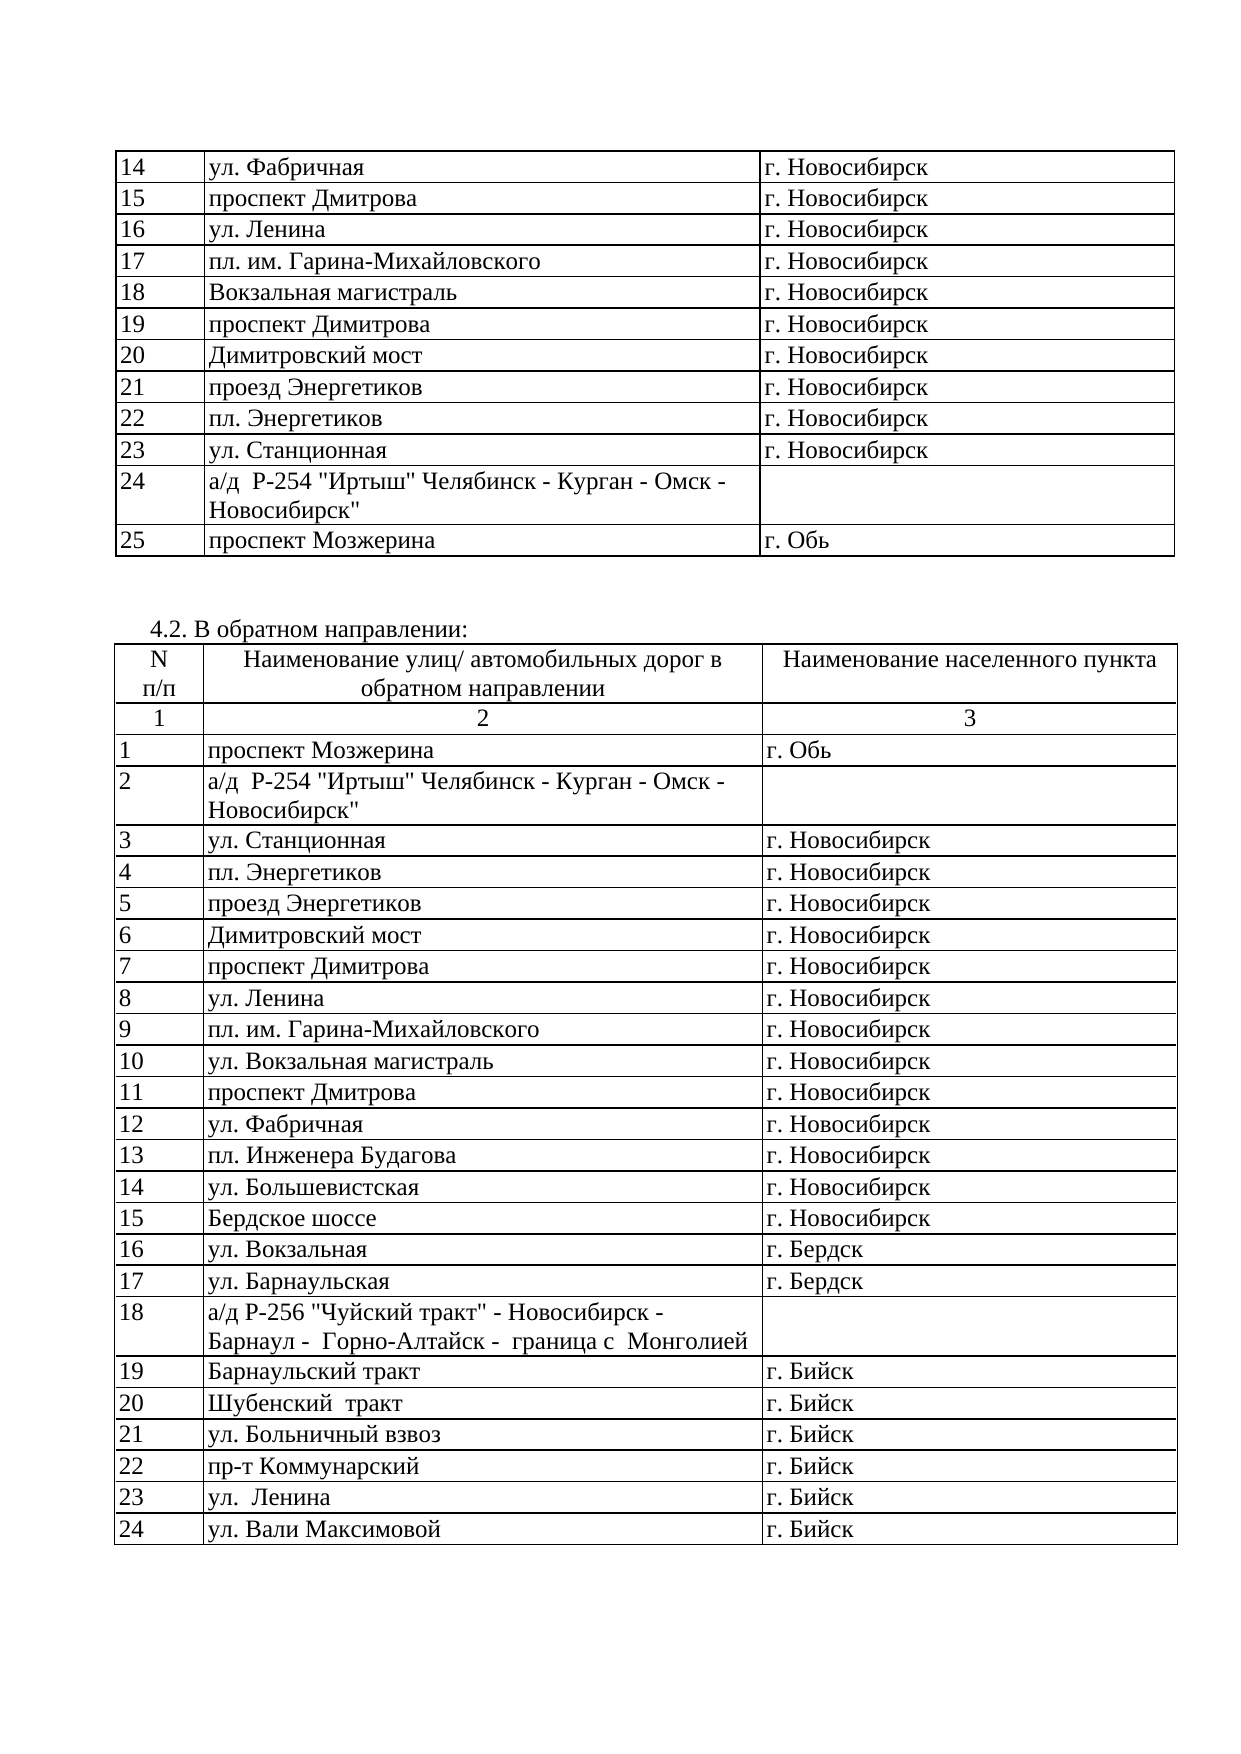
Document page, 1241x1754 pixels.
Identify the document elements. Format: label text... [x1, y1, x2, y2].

table_cell [763, 765, 1177, 824]
table_cell г. Новосибирск [763, 1170, 1177, 1201]
table_cell проспект Дмитрова [205, 183, 759, 213]
table_cell 19 [117, 309, 204, 339]
table_cell г. Обь [763, 734, 1177, 765]
table_cell ул. Станционная [204, 826, 762, 855]
table_cell 16 [115, 1234, 203, 1264]
table_cell 19 [115, 1356, 203, 1386]
table_cell [761, 466, 1174, 524]
table_cell проспект Мозжерина [205, 525, 759, 555]
table_cell проспект Дмитрова [204, 1077, 762, 1107]
table_cell проспект Димитрова [204, 951, 762, 981]
table_cell г. Новосибирск [763, 950, 1177, 981]
table_cell 21 [117, 372, 204, 402]
table_cell 12 [115, 1108, 203, 1138]
table_cell Бердское шоссе [204, 1203, 762, 1233]
table_cell 14 [117, 152, 204, 181]
table_cell ул. Ленина [204, 1482, 762, 1512]
table_cell пл. им. Гарина-Михайловского [204, 1014, 762, 1044]
table_cell 20 [115, 1388, 203, 1418]
table_cell г. Новосибирск [761, 277, 1174, 307]
table_cell 18 [115, 1297, 203, 1355]
table_cell 22 [117, 403, 204, 433]
table_cell проспект Димитрова [205, 309, 759, 339]
table_cell ул. Ленина [205, 215, 759, 244]
text 4.2. В обратном направлении: [150, 614, 1090, 643]
table_cell 13 [115, 1140, 203, 1170]
table_cell 14 [115, 1171, 203, 1201]
table_cell г. Бийск [763, 1386, 1177, 1418]
table_cell г. Бийск [763, 1449, 1177, 1481]
table_cell 6 [115, 919, 203, 950]
table_cell 23 [115, 1482, 203, 1512]
table_cell г. Новосибирск [761, 215, 1174, 244]
table_cell г. Бийск [763, 1512, 1177, 1544]
table_header Наименование населенного пункта [763, 645, 1177, 702]
table_cell г. Новосибирск [763, 887, 1177, 918]
table_cell г. Новосибирск [763, 1013, 1177, 1044]
table_cell 22 [115, 1450, 203, 1481]
table_cell г. Бердск [763, 1233, 1177, 1264]
table_cell г. Новосибирск [761, 435, 1174, 464]
table_cell а/д Р-254 "Иртыш" Челябинск - Курган - Омск - Новосибирск" [205, 466, 759, 524]
table_cell а/д Р-254 "Иртыш" Челябинск - Курган - Омск - Новосибирск" [204, 767, 762, 824]
table_cell 1 [115, 703, 203, 733]
table_cell 2 [115, 766, 203, 824]
table_cell 24 [117, 466, 204, 524]
table_cell 1 [115, 735, 203, 765]
table_cell г. Новосибирск [763, 1044, 1177, 1076]
table_cell 7 [115, 951, 203, 981]
table_cell 21 [115, 1419, 203, 1449]
table_cell ул. Вокзальная [204, 1235, 762, 1264]
table_cell г. Новосибирск [761, 340, 1174, 370]
table_cell г. Новосибирск [763, 1107, 1177, 1138]
table_cell а/д Р-256 "Чуйский тракт" - Новосибирск - Барнаул - Горно-Алтайск - граница с Монголией [204, 1297, 762, 1355]
table_cell г. Бердск [763, 1264, 1177, 1296]
table_cell ул. Вали Максимовой [204, 1514, 762, 1544]
table_cell г. Новосибирск [761, 246, 1174, 276]
table_cell 18 [117, 277, 204, 307]
table_cell 24 [115, 1513, 203, 1544]
table_cell г. Новосибирск [763, 1201, 1177, 1233]
table_cell 3 [115, 825, 203, 855]
table_cell г. Бийск [763, 1355, 1177, 1386]
table_cell Димитровский мост [205, 340, 759, 370]
table_header Наименование улиц/ автомобильных дорог в обратном направлении [204, 645, 762, 702]
table_cell г. Бийск [763, 1481, 1177, 1512]
table_cell 23 [117, 435, 204, 464]
table_cell 8 [115, 982, 203, 1013]
table_cell 10 [115, 1045, 203, 1076]
table_cell 17 [117, 246, 204, 276]
table_cell ул. Больничный взвоз [204, 1420, 762, 1449]
table_cell Шубенский тракт [204, 1388, 762, 1418]
table_cell г. Новосибирск [761, 403, 1174, 433]
table_cell г. Новосибирск [763, 855, 1177, 887]
table_cell проспект Мозжерина [204, 735, 762, 765]
table_cell г. Новосибирск [763, 824, 1177, 855]
table_cell ул. Ленина [204, 983, 762, 1013]
table_cell г. Новосибирск [761, 309, 1174, 339]
table_cell г. Новосибирск [763, 1076, 1177, 1107]
table_cell г. Бийск [763, 1418, 1177, 1449]
table_cell 11 [115, 1077, 203, 1107]
table_cell ул. Вокзальная магистраль [204, 1046, 762, 1076]
table_cell [763, 1296, 1177, 1355]
table_cell г. Новосибирск [761, 183, 1174, 213]
table_cell пл. Энергетиков [205, 403, 759, 433]
table_cell пл. Инженера Будагова [204, 1140, 762, 1170]
table_cell 17 [115, 1265, 203, 1296]
table_cell проезд Энергетиков [204, 888, 762, 918]
table_cell пл. им. Гарина-Михайловского [205, 246, 759, 276]
table_cell пр-т Коммунарский [204, 1451, 762, 1481]
table_cell г. Новосибирск [763, 918, 1177, 950]
table_cell Барнаульский тракт [204, 1357, 762, 1386]
table_cell ул. Большевистская [204, 1172, 762, 1201]
table_cell 2 [204, 704, 762, 733]
table_cell 3 [763, 702, 1177, 733]
table_cell ул. Фабричная [205, 152, 759, 181]
table_cell Димитровский мост [204, 920, 762, 950]
table_cell ул. Барнаульская [204, 1266, 762, 1296]
table_cell Вокзальная магистраль [205, 277, 759, 307]
table_cell пл. Энергетиков [204, 857, 762, 887]
table_cell 25 [117, 525, 204, 555]
table_cell 20 [117, 340, 204, 370]
table_cell 16 [117, 215, 204, 244]
table_cell г. Новосибирск [761, 372, 1174, 402]
table_cell 4 [115, 856, 203, 887]
table_header N п/п [115, 645, 203, 702]
table_cell г. Новосибирск [761, 152, 1174, 181]
table_cell проезд Энергетиков [205, 372, 759, 402]
table_cell г. Обь [761, 525, 1174, 555]
table_cell г. Новосибирск [763, 1139, 1177, 1170]
table_cell 5 [115, 888, 203, 918]
table_cell г. Новосибирск [763, 981, 1177, 1013]
table_cell 9 [115, 1014, 203, 1044]
table_cell ул. Станционная [205, 435, 759, 464]
table_cell 15 [117, 183, 204, 213]
table_cell 15 [115, 1203, 203, 1233]
table_cell ул. Фабричная [204, 1109, 762, 1138]
